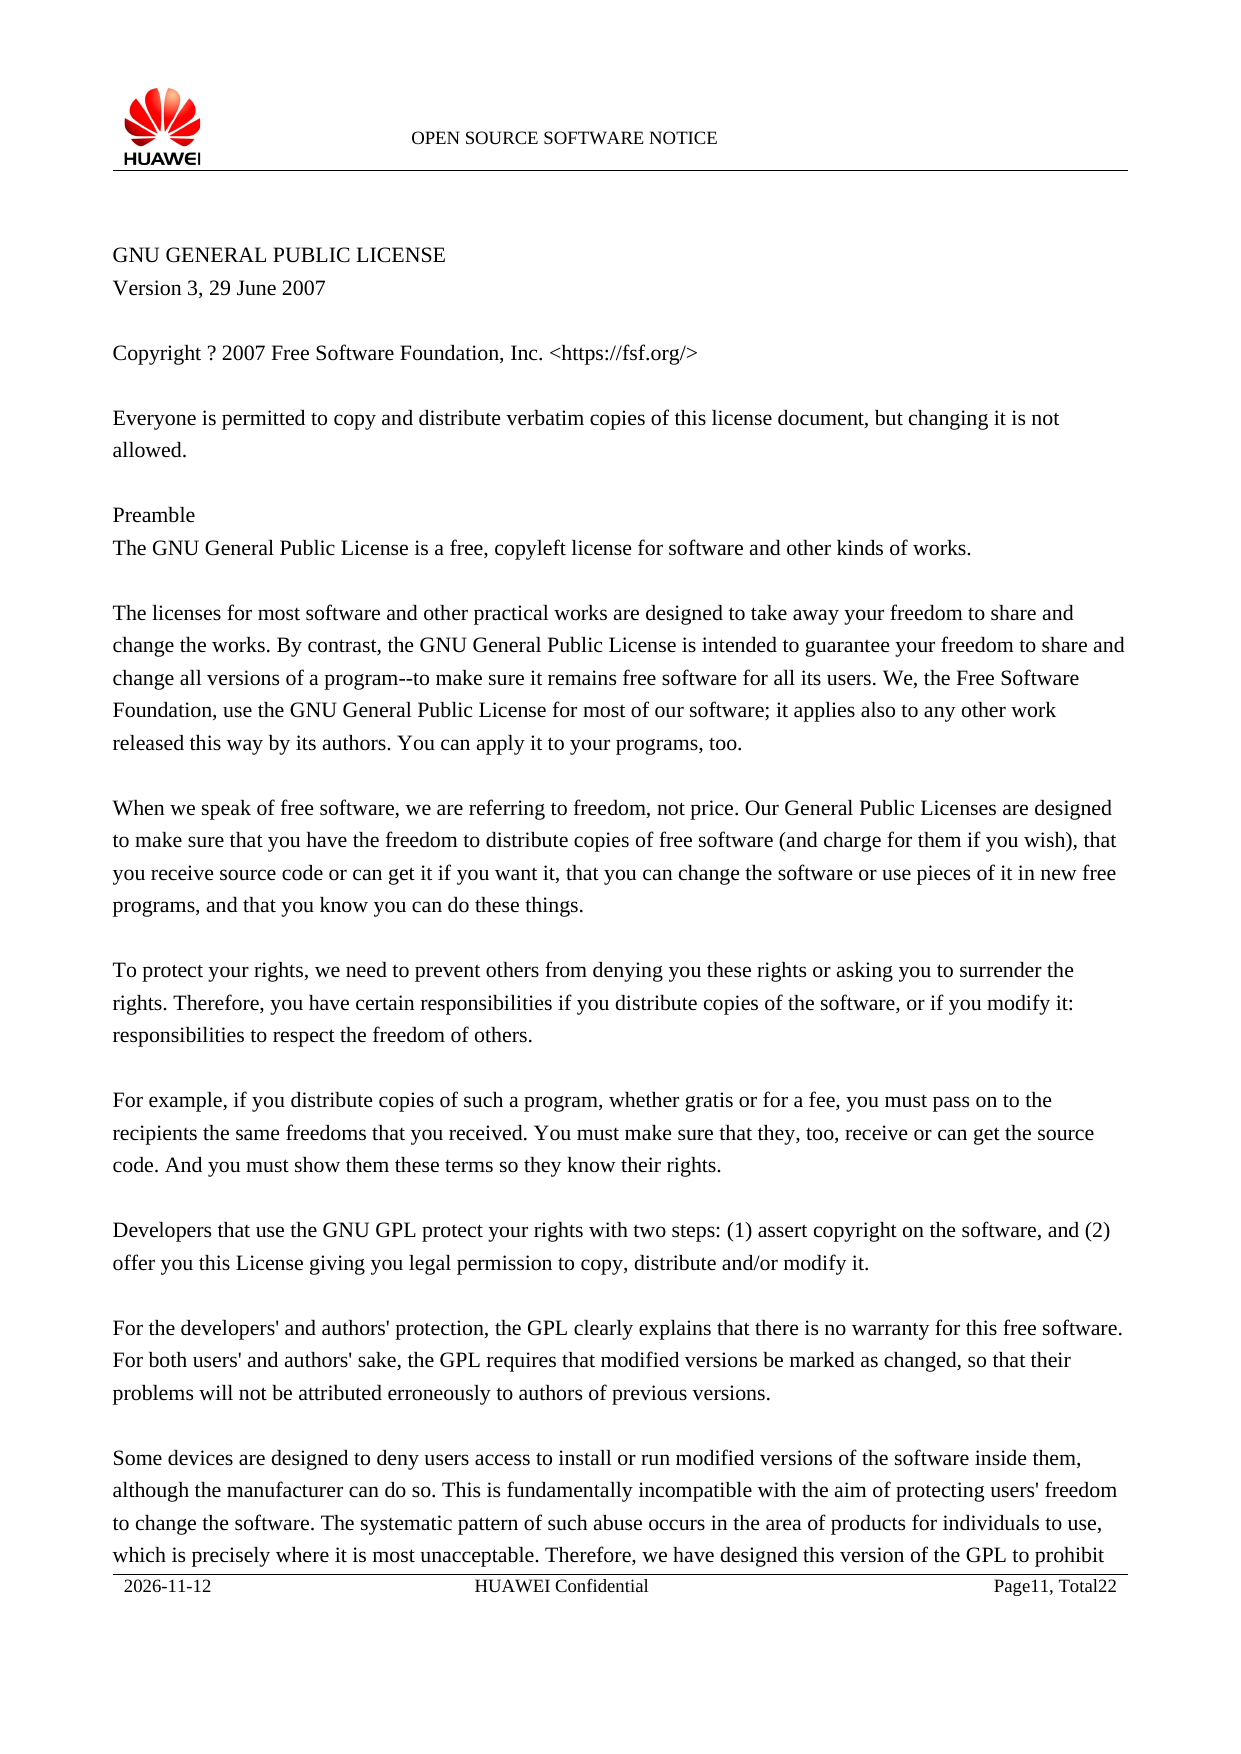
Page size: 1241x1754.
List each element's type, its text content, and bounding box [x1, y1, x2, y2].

picture [124, 88, 201, 165]
